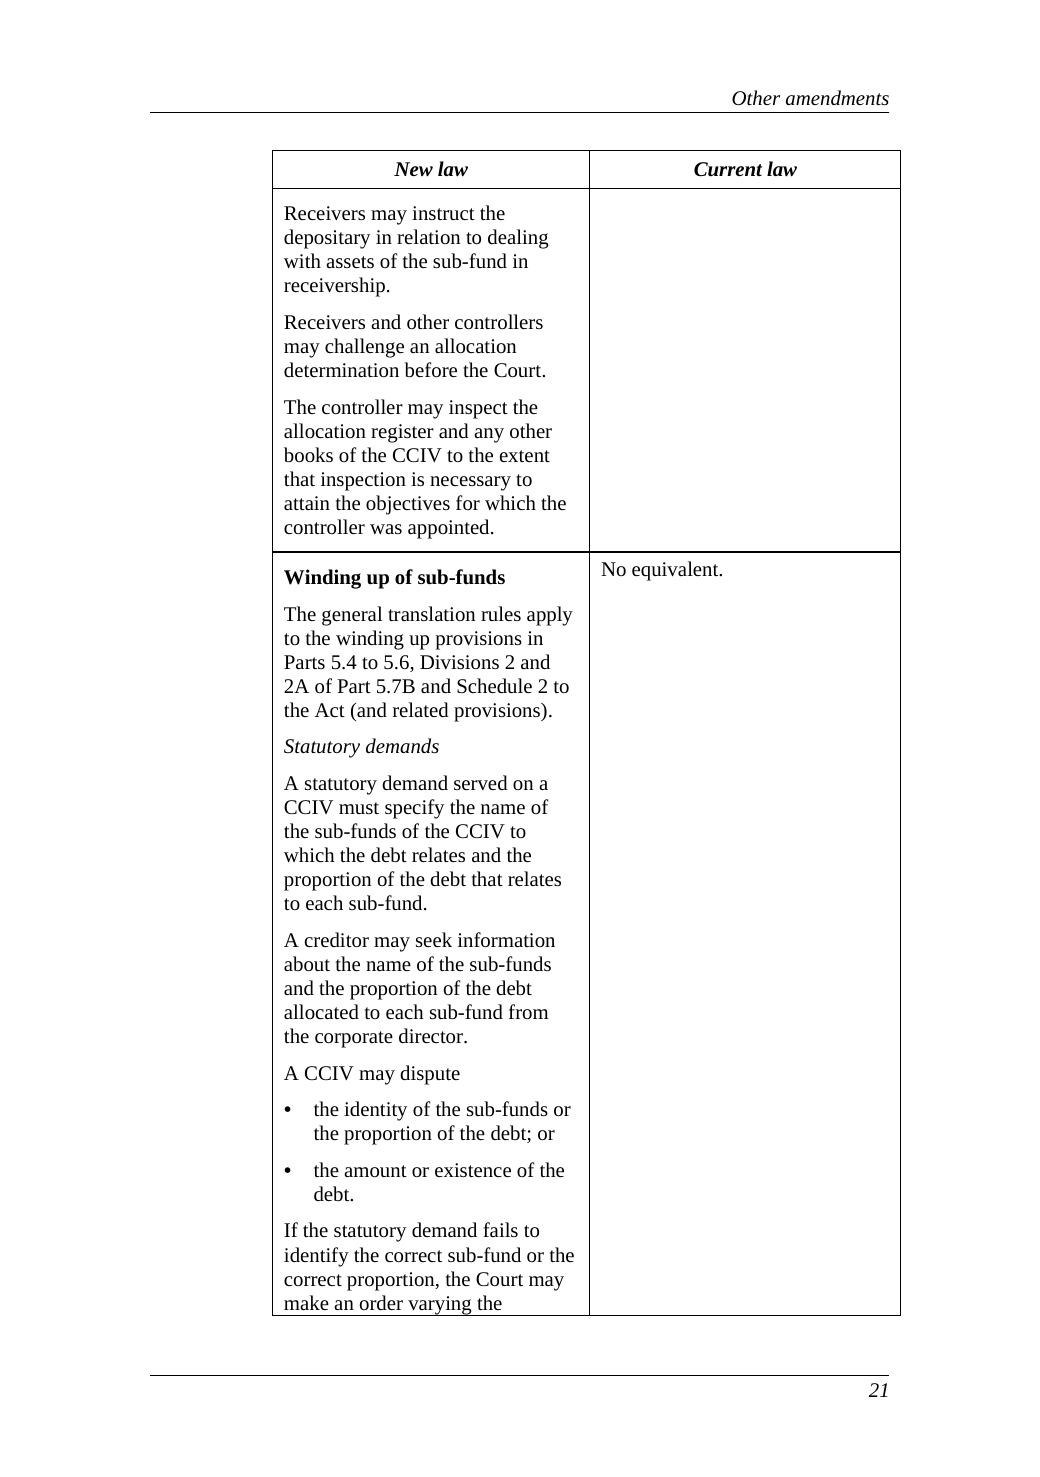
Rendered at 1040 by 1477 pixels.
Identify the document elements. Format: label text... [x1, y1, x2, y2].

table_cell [273, 553, 589, 1315]
table_cell [590, 189, 900, 551]
table_cell No equivalent. [590, 553, 900, 1315]
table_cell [273, 189, 589, 551]
table_header New law [273, 151, 589, 188]
table_header Current law [590, 151, 900, 188]
